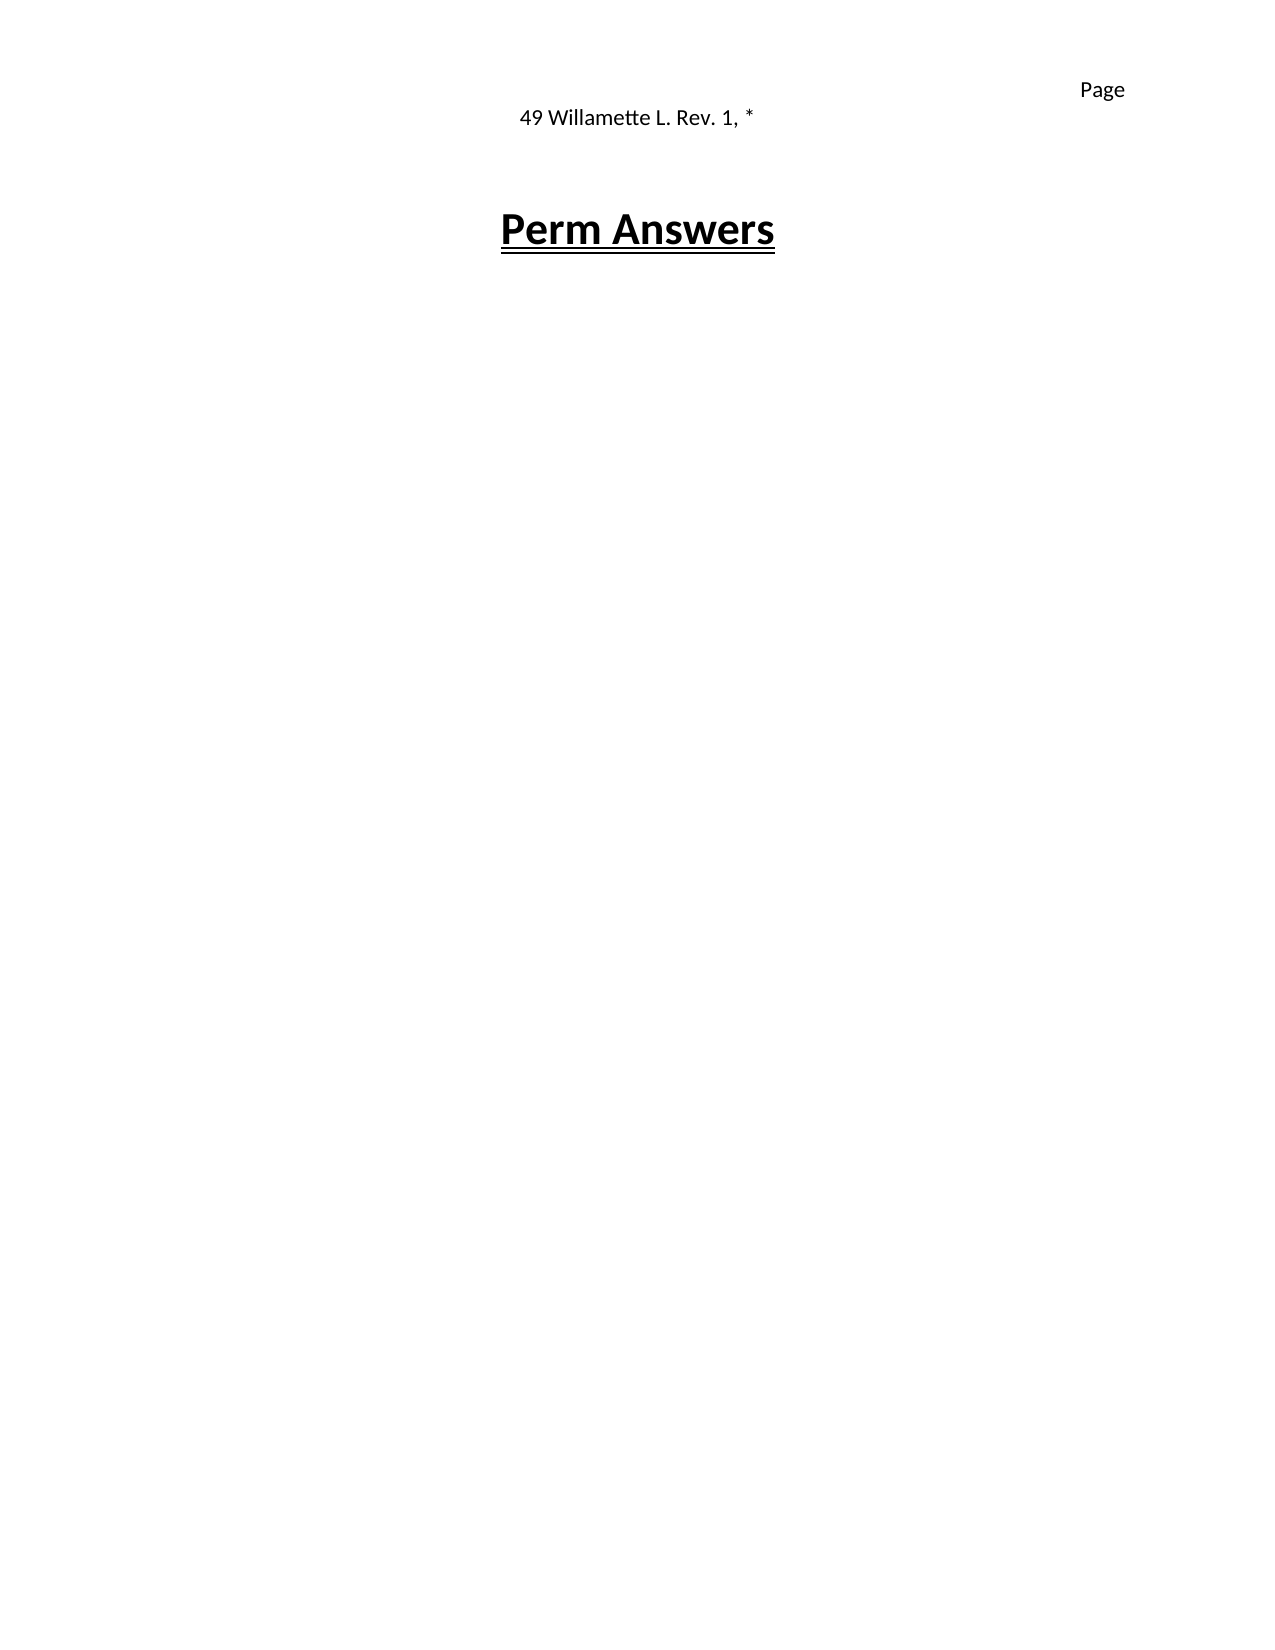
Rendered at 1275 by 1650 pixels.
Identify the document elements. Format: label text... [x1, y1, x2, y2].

subtitle Perm Answers [150, 200, 1125, 256]
